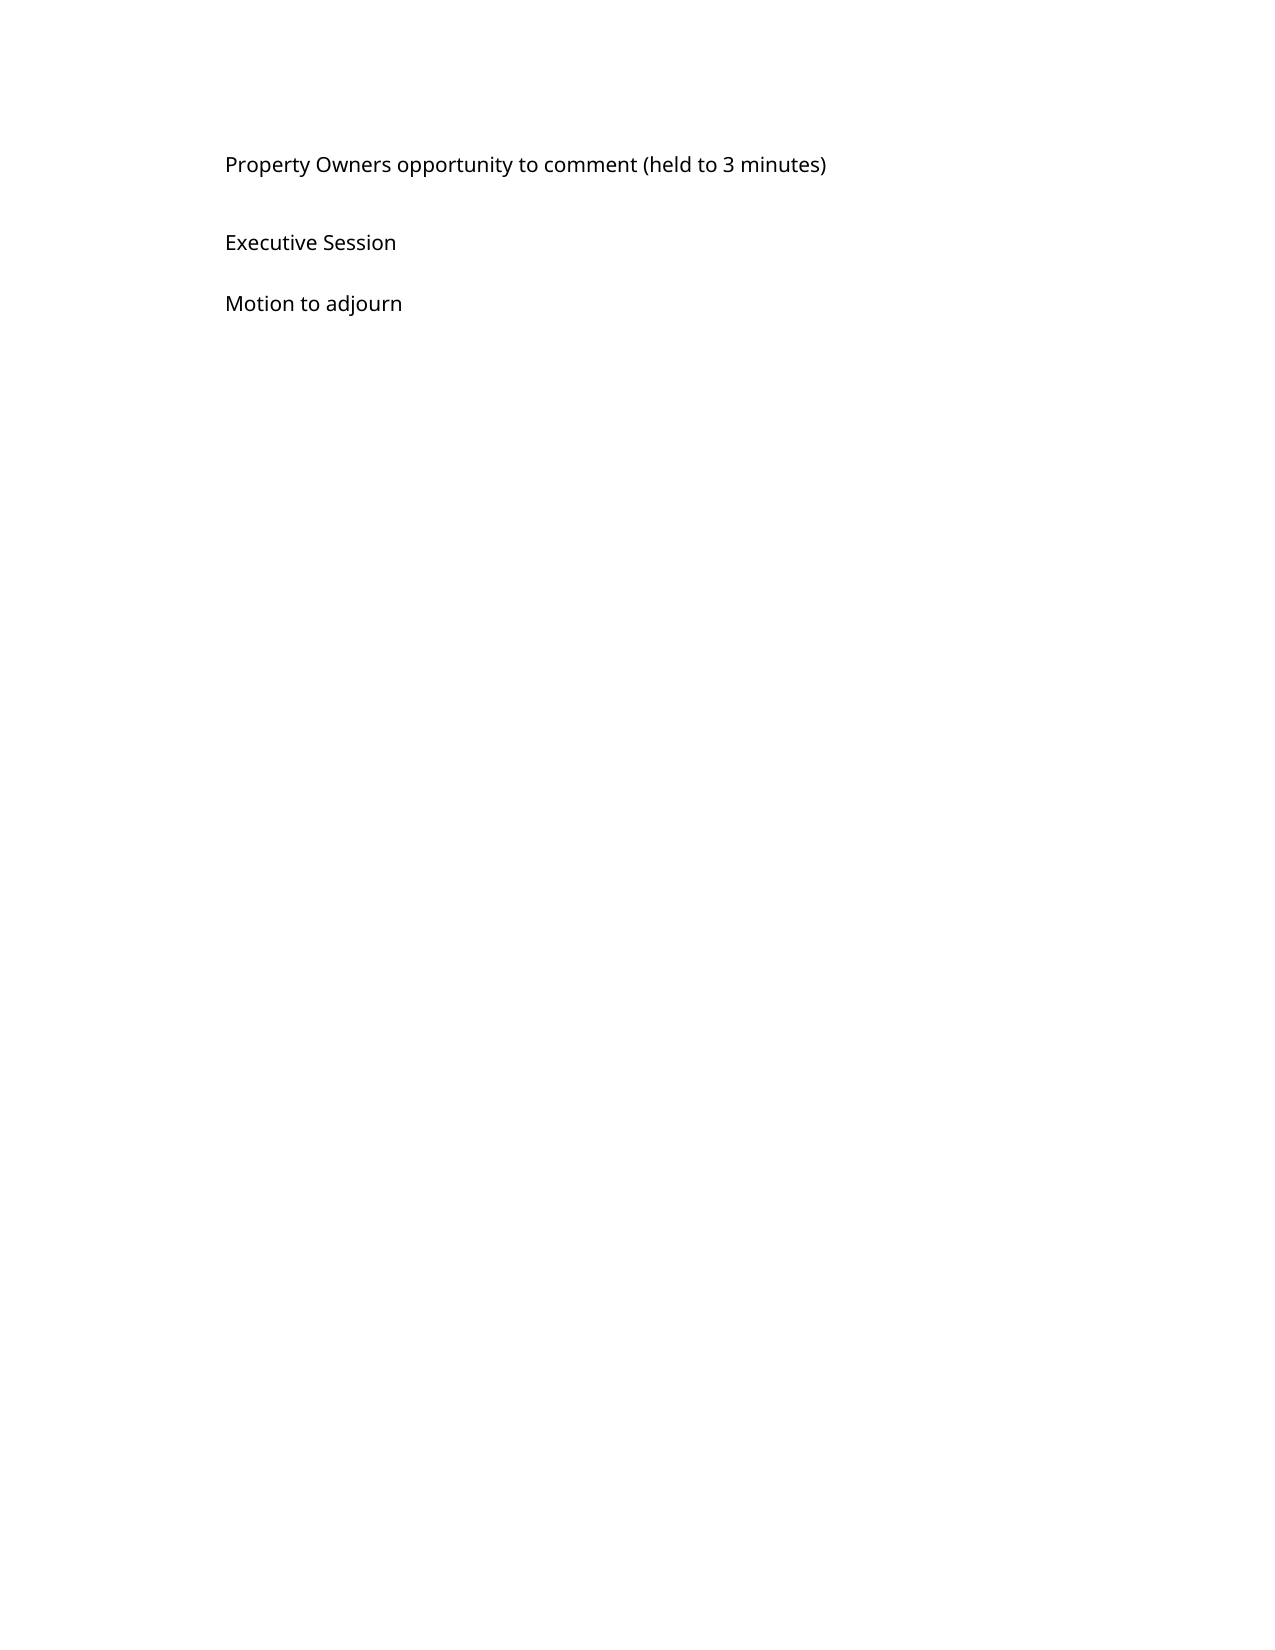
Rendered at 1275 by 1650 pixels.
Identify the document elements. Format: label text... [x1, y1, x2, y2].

list Executive Session [225, 228, 1125, 256]
text Property Owners opportunity to comment (held to 3 minutes) [150, 150, 1125, 178]
list Motion to adjourn [225, 289, 1125, 318]
